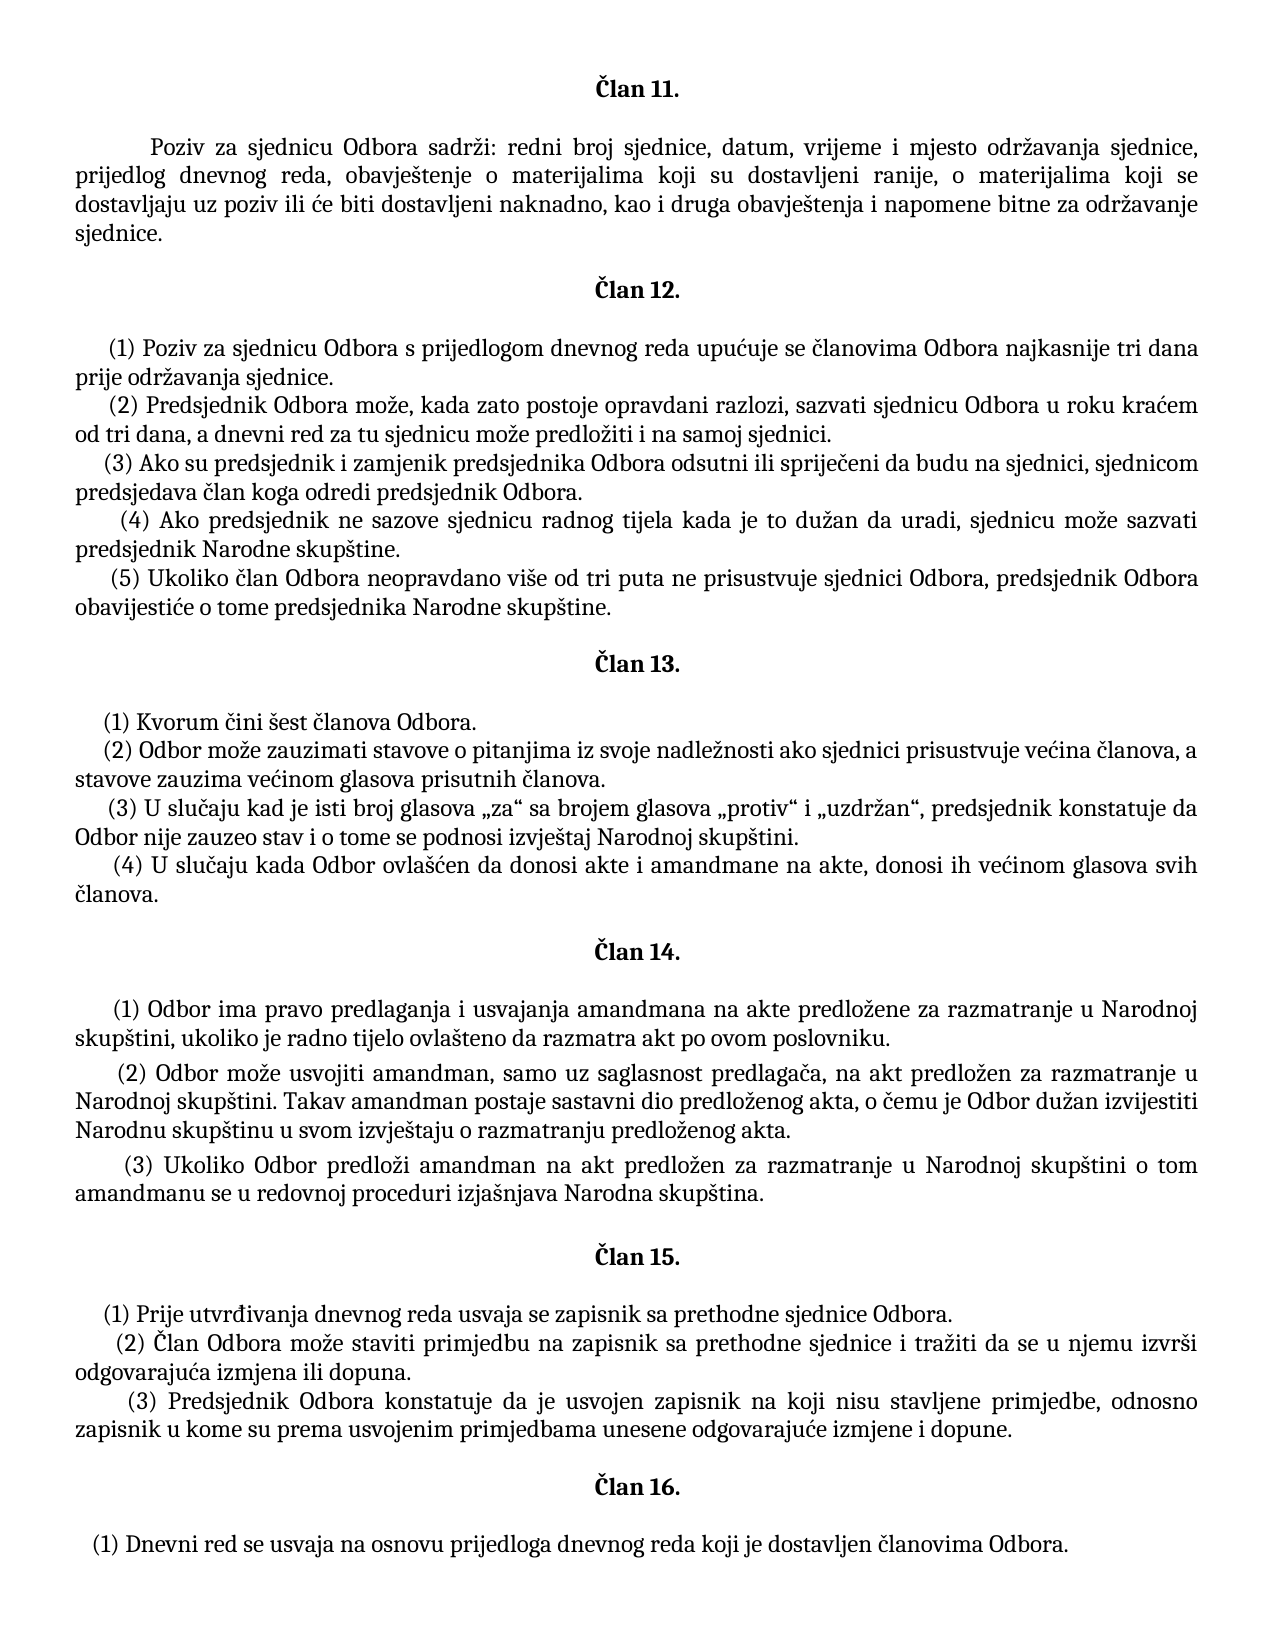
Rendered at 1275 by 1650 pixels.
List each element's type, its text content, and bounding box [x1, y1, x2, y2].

text Član 16. [75, 1473, 1200, 1502]
text (3) Predsjednik Odbora konstatuje da je usvojen zapisnik na koji nisu stavljene primjedbe, odnosno zapisnik u kome su prema usvojenim primjedbama unesene odgovarajuće izmjene i dopune. [75, 1387, 1200, 1444]
text (4) Ako predsjednik ne sazove sjednicu radnog tijela kada je to dužan da uradi, sjednicu može sazvati predsjednik Narodne skupštine. [75, 506, 1200, 564]
text (3) Ukoliko Odbor predloži amandman na akt predložen za razmatranje u Narodnoj skupštini o tom amandmanu se u redovnoj proceduri izjašnjava Narodna skupština. [75, 1151, 1200, 1208]
text (1) Poziv za sjednicu Odbora s prijedlogom dnevnog reda upućuje se članovima Odbora najkasnije tri dana prije održavanja sjednice. [75, 334, 1200, 391]
text (1) Prije utvrđivanja dnevnog reda usvaja se zapisnik sa prethodne sjednice Odbora. [75, 1300, 1200, 1329]
text (3) U slučaju kad je isti broj glasova „za“ sa brojem glasova „protiv“ i „uzdržan“, predsjednik konstatuje da Odbor nije zauzeo stav i o tome se podnosi izvještaj Narodnoj skupštini. [75, 794, 1200, 851]
text Član 14. [75, 937, 1200, 966]
text (4) U slučaju kada Odbor ovlašćen da donosi akte i amandmane na akte, donosi ih većinom glasova svih članova. [75, 851, 1200, 909]
text Član 12. [75, 276, 1200, 305]
text (5) Ukoliko član Odbora neopravdano više od tri puta ne prisustvuje sjednici Odbora, predsjednik Odbora obavijestiće o tome predsjednika Narodne skupštine. [75, 564, 1200, 621]
text Član 15. [75, 1243, 1200, 1272]
text Poziv za sjednicu Odbora sadrži: redni broj sjednice, datum, vrijeme i mjesto održavanja sjednice, prijedlog dnevnog reda, obavještenje o materijalima koji su dostavljeni ranije, o materijalima koji se dostavljaju uz poziv ili će biti dostavljeni naknadno, kao i druga obavještenja i napomene bitne za održavanje sjednice. [75, 132, 1200, 247]
text (3) Ako su predsjednik i zamjenik predsjednika Odbora odsutni ili spriječeni da budu na sjednici, sjednicom predsjedava član koga odredi predsjednik Odbora. [75, 449, 1200, 506]
text (1) Kvorum čini šest članova Odbora. [75, 707, 1200, 736]
text (1) Odbor ima pravo predlaganja i usvajanja amandmana na akte predložene za razmatranje u Narodnoj skupštini, ukoliko je radno tijelo ovlašteno da razmatra akt po ovom poslovniku. [75, 995, 1200, 1052]
text (2) Član Odbora može staviti primjedbu na zapisnik sa prethodne sjednice i tražiti da se u njemu izvrši odgovarajuća izmjena ili dopuna. [75, 1329, 1200, 1387]
text Član 11. [75, 75, 1200, 104]
text (2) Odbor može zauzimati stavove o pitanjima iz svoje nadležnosti ako sjednici prisustvuje većina članova, a stavove zauzima većinom glasova prisutnih članova. [75, 736, 1200, 794]
text Član 13. [75, 650, 1200, 679]
text (2) Odbor može usvojiti amandman, samo uz saglasnost predlagača, na akt predložen za razmatranje u Narodnoj skupštini. Takav amandman postaje sastavni dio predloženog akta, o čemu je Odbor dužan izvijestiti Narodnu skupštinu u svom izvještaju o razmatranju predloženog akta. [75, 1058, 1200, 1145]
text (2) Predsjednik Odbora može, kada zato postoje opravdani razlozi, sazvati sjednicu Odbora u roku kraćem od tri dana, a dnevni red za tu sjednicu može predložiti i na samoj sjednici. [75, 391, 1200, 449]
text (1) Dnevni red se usvaja na osnovu prijedloga dnevnog reda koji je dostavljen članovima Odbora. [75, 1530, 1200, 1559]
